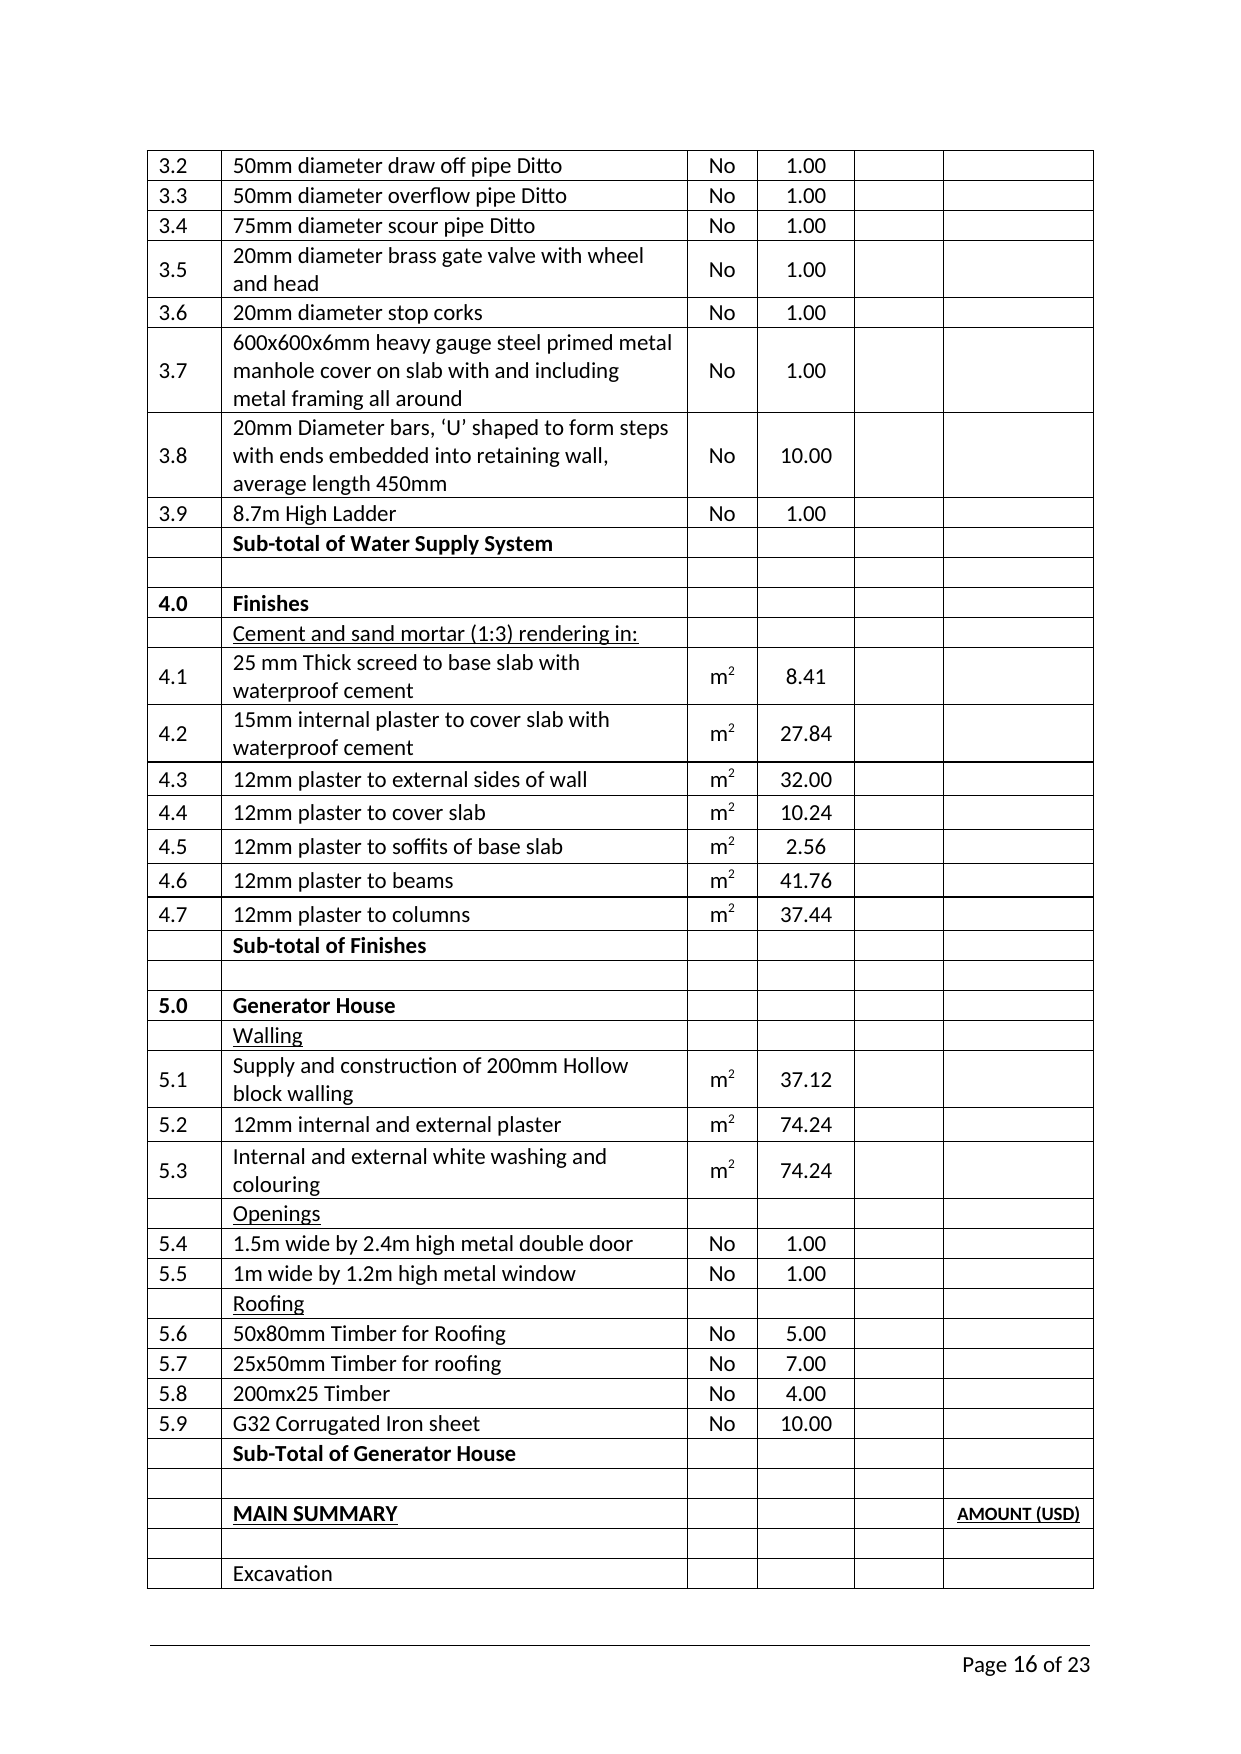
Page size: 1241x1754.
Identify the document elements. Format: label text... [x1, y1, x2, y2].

table_cell 2.56 [758, 830, 854, 863]
table_cell Sub-total of Finishes [222, 931, 687, 960]
table_cell [855, 1529, 943, 1558]
table_cell 20mm diameter brass gate valve with wheel and head [222, 241, 687, 297]
table_cell 3.5 [148, 241, 221, 297]
table_cell 5.5 [148, 1259, 221, 1288]
table_cell Supply and construction of 200mm Hollow block walling [222, 1051, 687, 1107]
table_cell [944, 558, 1093, 587]
table_cell [855, 211, 943, 240]
table_cell [758, 1199, 854, 1228]
table_cell [944, 328, 1093, 412]
table_cell 4.4 [148, 796, 221, 829]
table_cell 15mm internal plaster to cover slab with waterproof cement [222, 705, 687, 761]
table_cell [855, 328, 943, 412]
table_cell [944, 181, 1093, 210]
table_cell m2 [688, 648, 757, 704]
table_cell [855, 1021, 943, 1050]
table_cell Excavation [222, 1559, 687, 1588]
table_cell [688, 931, 757, 960]
table_cell m2 [688, 763, 757, 795]
table_cell m2 [688, 705, 757, 761]
table_cell [758, 991, 854, 1020]
table_cell 1.5m wide by 2.4m high metal double door [222, 1229, 687, 1258]
table_cell Sub-Total of Generator House [222, 1439, 687, 1468]
table_cell 7.00 [758, 1349, 854, 1378]
table_cell 3.2 [148, 151, 221, 180]
table_cell No [688, 1349, 757, 1378]
table_cell m2 [688, 830, 757, 863]
table_cell [855, 558, 943, 587]
table_cell [944, 1021, 1093, 1050]
table_cell [944, 898, 1093, 930]
table_cell No [688, 1409, 757, 1438]
table_cell [855, 181, 943, 210]
table_cell [944, 618, 1093, 647]
table_cell [688, 1559, 757, 1588]
table_cell [222, 1529, 687, 1558]
table_cell [944, 413, 1093, 497]
table_cell 37.44 [758, 898, 854, 930]
table_cell 5.0 [148, 991, 221, 1020]
table_cell 1.00 [758, 1259, 854, 1288]
table_cell 20mm Diameter bars, ‘U’ shaped to form steps with ends embedded into retaining wall, average length 450mm [222, 413, 687, 497]
table_cell [944, 498, 1093, 527]
table_cell [758, 1439, 854, 1468]
table_cell [855, 961, 943, 990]
table_cell [148, 1199, 221, 1228]
table_cell [855, 1409, 943, 1438]
table_cell No [688, 211, 757, 240]
table_cell [855, 864, 943, 896]
table_cell [944, 705, 1093, 761]
table_cell [688, 1439, 757, 1468]
table_cell [855, 528, 943, 557]
table_cell No [688, 328, 757, 412]
table_cell [855, 991, 943, 1020]
table_cell No [688, 413, 757, 497]
table_cell 5.4 [148, 1229, 221, 1258]
table_cell [148, 1559, 221, 1588]
table_cell Cement and sand mortar (1:3) rendering in: [222, 618, 687, 647]
table_cell 1.00 [758, 181, 854, 210]
table_cell 37.12 [758, 1051, 854, 1107]
table_cell [855, 151, 943, 180]
table_cell 1.00 [758, 241, 854, 297]
table_cell 3.3 [148, 181, 221, 210]
table_cell 8.7m High Ladder [222, 498, 687, 527]
table_cell 3.7 [148, 328, 221, 412]
table_cell 1.00 [758, 498, 854, 527]
table_cell [855, 705, 943, 761]
table_cell [944, 1142, 1093, 1198]
table_cell [688, 558, 757, 587]
table_cell Finishes [222, 588, 687, 617]
table_cell [855, 498, 943, 527]
table_cell [855, 1469, 943, 1498]
table_cell No [688, 1379, 757, 1408]
table_cell [222, 558, 687, 587]
table_cell 10.24 [758, 796, 854, 829]
table_cell 75mm diameter scour pipe Ditto [222, 211, 687, 240]
table_cell 4.2 [148, 705, 221, 761]
table_cell [148, 1469, 221, 1498]
table_cell 1.00 [758, 328, 854, 412]
table_cell [758, 1021, 854, 1050]
table_cell [855, 796, 943, 829]
table_cell 5.7 [148, 1349, 221, 1378]
table_cell 25 mm Thick screed to base slab with waterproof cement [222, 648, 687, 704]
table_cell No [688, 241, 757, 297]
table_cell [148, 961, 221, 990]
table_cell m2 [688, 1142, 757, 1198]
table_cell [758, 961, 854, 990]
table_cell 5.00 [758, 1319, 854, 1348]
table_cell No [688, 151, 757, 180]
table_cell m2 [688, 864, 757, 896]
table_cell m2 [688, 898, 757, 930]
table_cell 10.00 [758, 1409, 854, 1438]
table_cell 3.6 [148, 298, 221, 327]
table_cell 1.00 [758, 1229, 854, 1258]
table_cell 4.6 [148, 864, 221, 896]
table_cell [148, 1499, 221, 1528]
table_cell [944, 796, 1093, 829]
table_cell [688, 1199, 757, 1228]
table_cell Openings [222, 1199, 687, 1228]
table_cell 41.76 [758, 864, 854, 896]
table_cell 3.4 [148, 211, 221, 240]
table_cell [944, 961, 1093, 990]
table_cell [148, 1289, 221, 1318]
table_cell [855, 618, 943, 647]
table_cell [944, 1229, 1093, 1258]
table_cell 5.2 [148, 1108, 221, 1141]
table_cell [944, 931, 1093, 960]
table_cell 4.7 [148, 898, 221, 930]
table_cell 4.1 [148, 648, 221, 704]
table_cell [944, 1379, 1093, 1408]
table_cell [855, 1499, 943, 1528]
table_cell 12mm internal and external plaster [222, 1108, 687, 1141]
table_cell [944, 1409, 1093, 1438]
table_cell [944, 1289, 1093, 1318]
table_cell [944, 648, 1093, 704]
table_cell [944, 588, 1093, 617]
table_cell [944, 1108, 1093, 1141]
table_cell [758, 1559, 854, 1588]
table_cell 1.00 [758, 211, 854, 240]
table_cell [148, 558, 221, 587]
table_cell [944, 528, 1093, 557]
table_cell MAIN SUMMARY [222, 1499, 687, 1528]
table_cell [148, 1021, 221, 1050]
table_cell 4.00 [758, 1379, 854, 1408]
table_cell [944, 830, 1093, 863]
table_cell [944, 991, 1093, 1020]
table_cell No [688, 1319, 757, 1348]
table_cell 12mm plaster to external sides of wall [222, 763, 687, 795]
table_cell 1m wide by 1.2m high metal window [222, 1259, 687, 1288]
table_cell AMOUNT (USD) [944, 1499, 1093, 1528]
table_cell [688, 1529, 757, 1558]
table_cell [944, 864, 1093, 896]
table_cell 1.00 [758, 298, 854, 327]
table_cell 20mm diameter stop corks [222, 298, 687, 327]
table_cell 5.8 [148, 1379, 221, 1408]
table_cell [855, 241, 943, 297]
table_cell m2 [688, 1051, 757, 1107]
table_cell [855, 648, 943, 704]
table_cell [855, 1349, 943, 1378]
table_cell [944, 1349, 1093, 1378]
table_cell [944, 1259, 1093, 1288]
table_cell [944, 1051, 1093, 1107]
table_cell [758, 931, 854, 960]
table_cell Sub-total of Water Supply System [222, 528, 687, 557]
table_cell [222, 961, 687, 990]
table_cell [855, 1142, 943, 1198]
table_cell [148, 618, 221, 647]
table_cell Roofing [222, 1289, 687, 1318]
table_cell 50mm diameter overflow pipe Ditto [222, 181, 687, 210]
table_cell 50x80mm Timber for Roofing [222, 1319, 687, 1348]
table_cell [855, 931, 943, 960]
table_cell [855, 1259, 943, 1288]
table_cell m2 [688, 1108, 757, 1141]
table_cell 600x600x6mm heavy gauge steel primed metal manhole cover on slab with and including metal framing all around [222, 328, 687, 412]
table_cell No [688, 1229, 757, 1258]
table_cell [855, 588, 943, 617]
table_cell [944, 1469, 1093, 1498]
table_cell 5.9 [148, 1409, 221, 1438]
table_cell 3.8 [148, 413, 221, 497]
table_cell [855, 1051, 943, 1107]
table_cell [148, 1529, 221, 1558]
table_cell [944, 1199, 1093, 1228]
table_cell 5.1 [148, 1051, 221, 1107]
table_cell [944, 298, 1093, 327]
table_cell 32.00 [758, 763, 854, 795]
table_cell [855, 898, 943, 930]
table_cell [855, 298, 943, 327]
table_cell No [688, 1259, 757, 1288]
table_cell Generator House [222, 991, 687, 1020]
table_cell [148, 528, 221, 557]
table_cell [688, 618, 757, 647]
table_cell 4.3 [148, 763, 221, 795]
table_cell [855, 1229, 943, 1258]
table_cell [758, 558, 854, 587]
table_cell [855, 1319, 943, 1348]
table_cell 4.5 [148, 830, 221, 863]
table_cell [758, 1469, 854, 1498]
table_cell 1.00 [758, 151, 854, 180]
table_cell [855, 830, 943, 863]
table_cell [944, 763, 1093, 795]
table_cell [148, 1439, 221, 1468]
table_cell Walling [222, 1021, 687, 1050]
table_cell [944, 1559, 1093, 1588]
table_cell [688, 528, 757, 557]
table_cell [688, 1289, 757, 1318]
table_cell 200mx25 Timber [222, 1379, 687, 1408]
table_cell [944, 151, 1093, 180]
table_cell 27.84 [758, 705, 854, 761]
table_cell 74.24 [758, 1108, 854, 1141]
table_cell 12mm plaster to soffits of base slab [222, 830, 687, 863]
table_cell [855, 1379, 943, 1408]
table_cell [758, 618, 854, 647]
table_cell 8.41 [758, 648, 854, 704]
table_cell [944, 241, 1093, 297]
table_cell [222, 1469, 687, 1498]
table_cell 50mm diameter draw off pipe Ditto [222, 151, 687, 180]
table_cell m2 [688, 796, 757, 829]
table_cell [855, 1289, 943, 1318]
table_cell [855, 1199, 943, 1228]
table_cell [688, 961, 757, 990]
table_cell 12mm plaster to columns [222, 898, 687, 930]
table_cell Internal and external white washing and colouring [222, 1142, 687, 1198]
table_cell [688, 1499, 757, 1528]
table_cell [944, 1529, 1093, 1558]
table_cell 74.24 [758, 1142, 854, 1198]
table_cell 4.0 [148, 588, 221, 617]
table_cell [855, 1559, 943, 1588]
table_cell [758, 588, 854, 617]
table_cell [688, 588, 757, 617]
table_cell 12mm plaster to beams [222, 864, 687, 896]
table_cell No [688, 498, 757, 527]
table_cell G32 Corrugated Iron sheet [222, 1409, 687, 1438]
table_cell [855, 1439, 943, 1468]
table_cell [855, 1108, 943, 1141]
table_cell [758, 1529, 854, 1558]
table_cell 3.9 [148, 498, 221, 527]
table_cell No [688, 298, 757, 327]
table_cell [688, 991, 757, 1020]
table_cell [944, 1319, 1093, 1348]
table_cell [688, 1469, 757, 1498]
table_cell [944, 211, 1093, 240]
table_cell 25x50mm Timber for roofing [222, 1349, 687, 1378]
table_cell [148, 931, 221, 960]
table_cell [855, 763, 943, 795]
table_cell [944, 1439, 1093, 1468]
table_cell [758, 528, 854, 557]
table_cell [758, 1499, 854, 1528]
table_cell 12mm plaster to cover slab [222, 796, 687, 829]
table_cell 5.6 [148, 1319, 221, 1348]
table_cell [758, 1289, 854, 1318]
table_cell [688, 1021, 757, 1050]
table_cell 5.3 [148, 1142, 221, 1198]
table_cell 10.00 [758, 413, 854, 497]
table_cell [855, 413, 943, 497]
table_cell No [688, 181, 757, 210]
